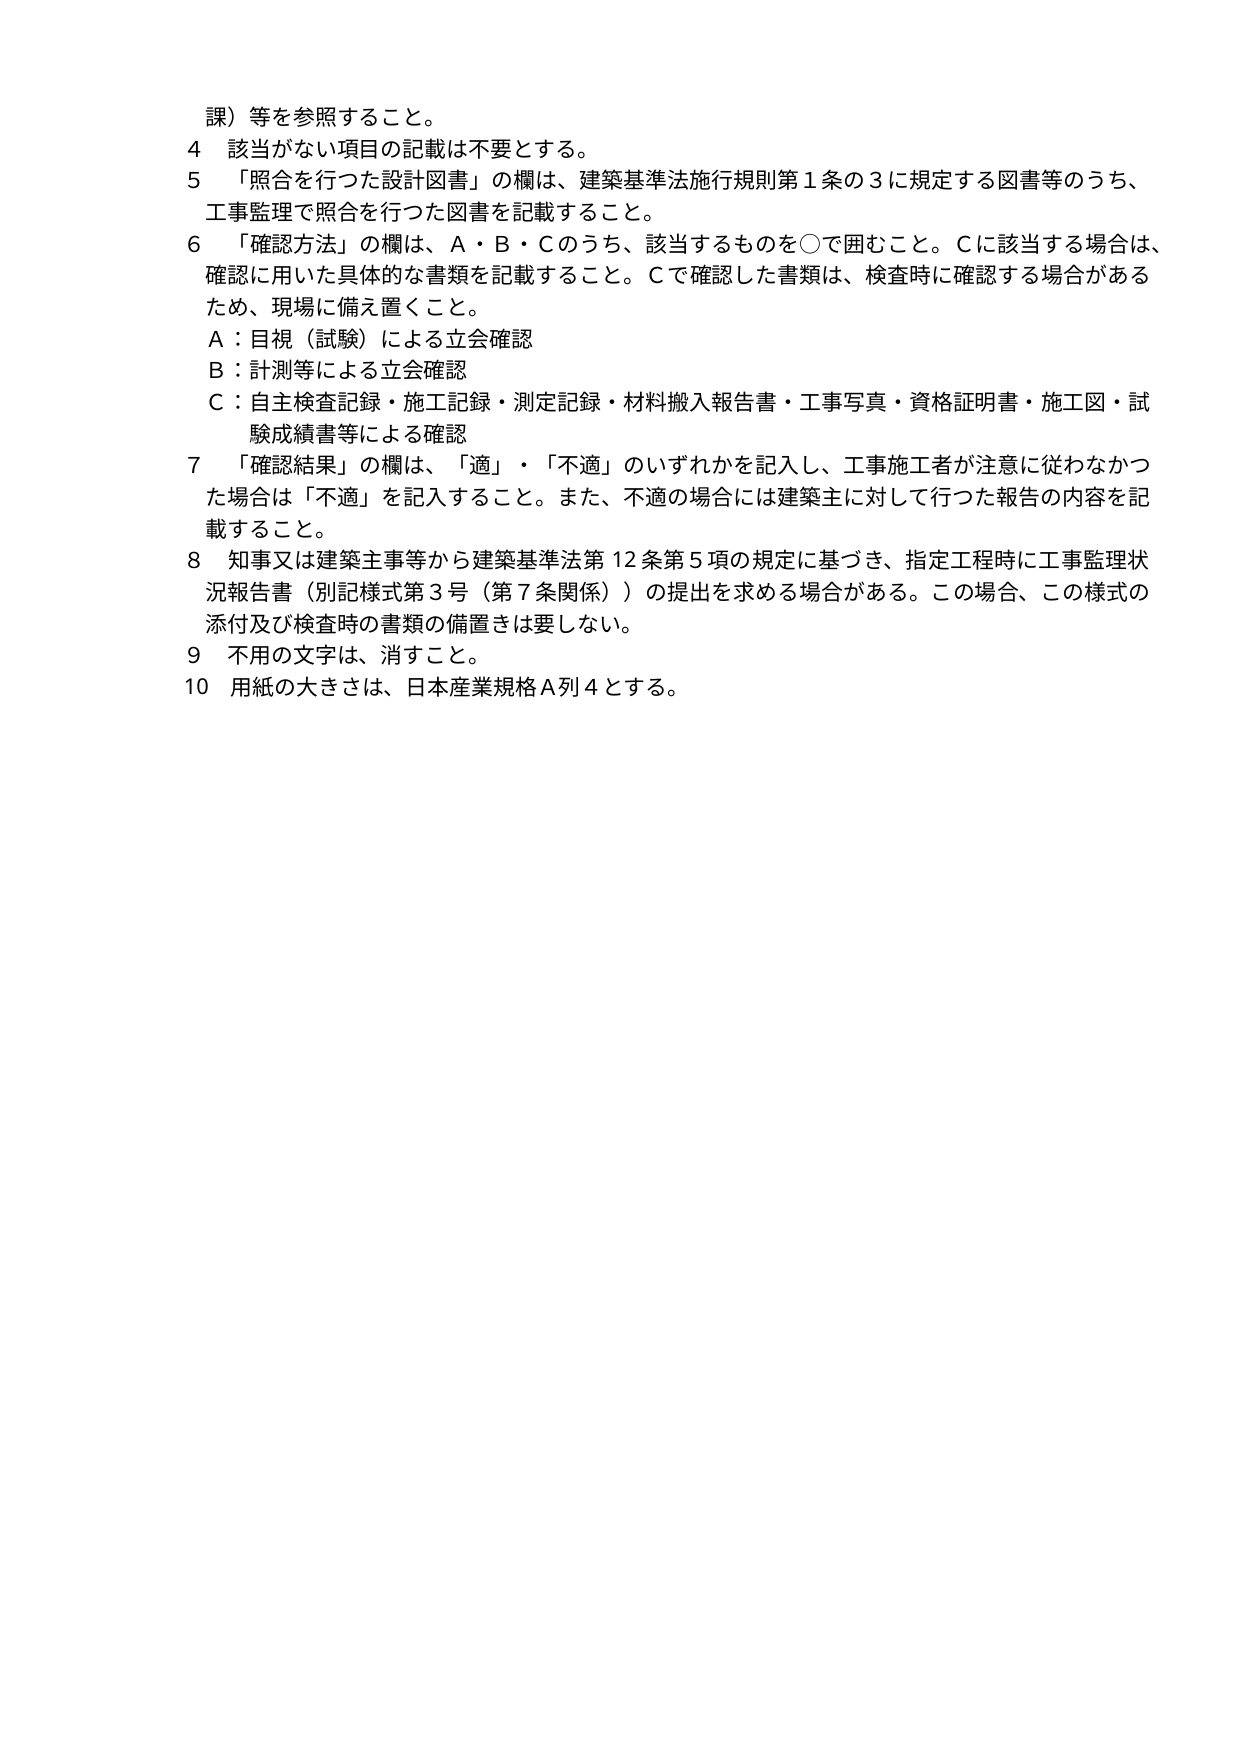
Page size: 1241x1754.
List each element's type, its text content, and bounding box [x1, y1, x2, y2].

text ６ 「確認方法」の欄は、Ａ・Ｂ・Ｃのうち、該当するものを○で囲むこと。Ｃに該当する場合は、確認に用いた具体的な書類を記載すること。Ｃで確認した書類は、検査時に確認する場合があるため、現場に備え置くこと。 [184, 227, 1152, 322]
text Ｃ：自主検査記録・施工記録・測定記録・材料搬入報告書・工事写真・資格証明書・施工図・試験成績書等による確認 [206, 385, 1152, 448]
text Ｂ：計測等による立会確認 [118, 353, 1152, 385]
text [184, 100, 1152, 132]
text ８ 知事又は建築主事等から建築基準法第12条第５項の規定に基づき、指定工程時に工事監理状況報告書（別記様式第３号（第７条関係））の提出を求める場合がある。この場合、この様式の添付及び検査時の書類の備置きは要しない。 [184, 543, 1152, 638]
text ４ 該当がない項目の記載は不要とする。 [118, 132, 1152, 163]
text Ａ：目視（試験）による立会確認 [118, 322, 1152, 353]
text 10 用紙の大きさは、日本産業規格Ａ列４とする。 [118, 670, 1152, 702]
text ７ 「確認結果」の欄は、「適」・「不適」のいずれかを記入し、工事施工者が注意に従わなかつた場合は「不適」を記入すること。また、不適の場合には建築主に対して行つた報告の内容を記載すること。 [184, 448, 1152, 543]
text ９ 不用の文字は、消すこと。 [118, 638, 1152, 670]
text ５ 「照合を行つた設計図書」の欄は、建築基準法施行規則第１条の３に規定する図書等のうち、工事監理で照合を行つた図書を記載すること。 [184, 163, 1152, 227]
